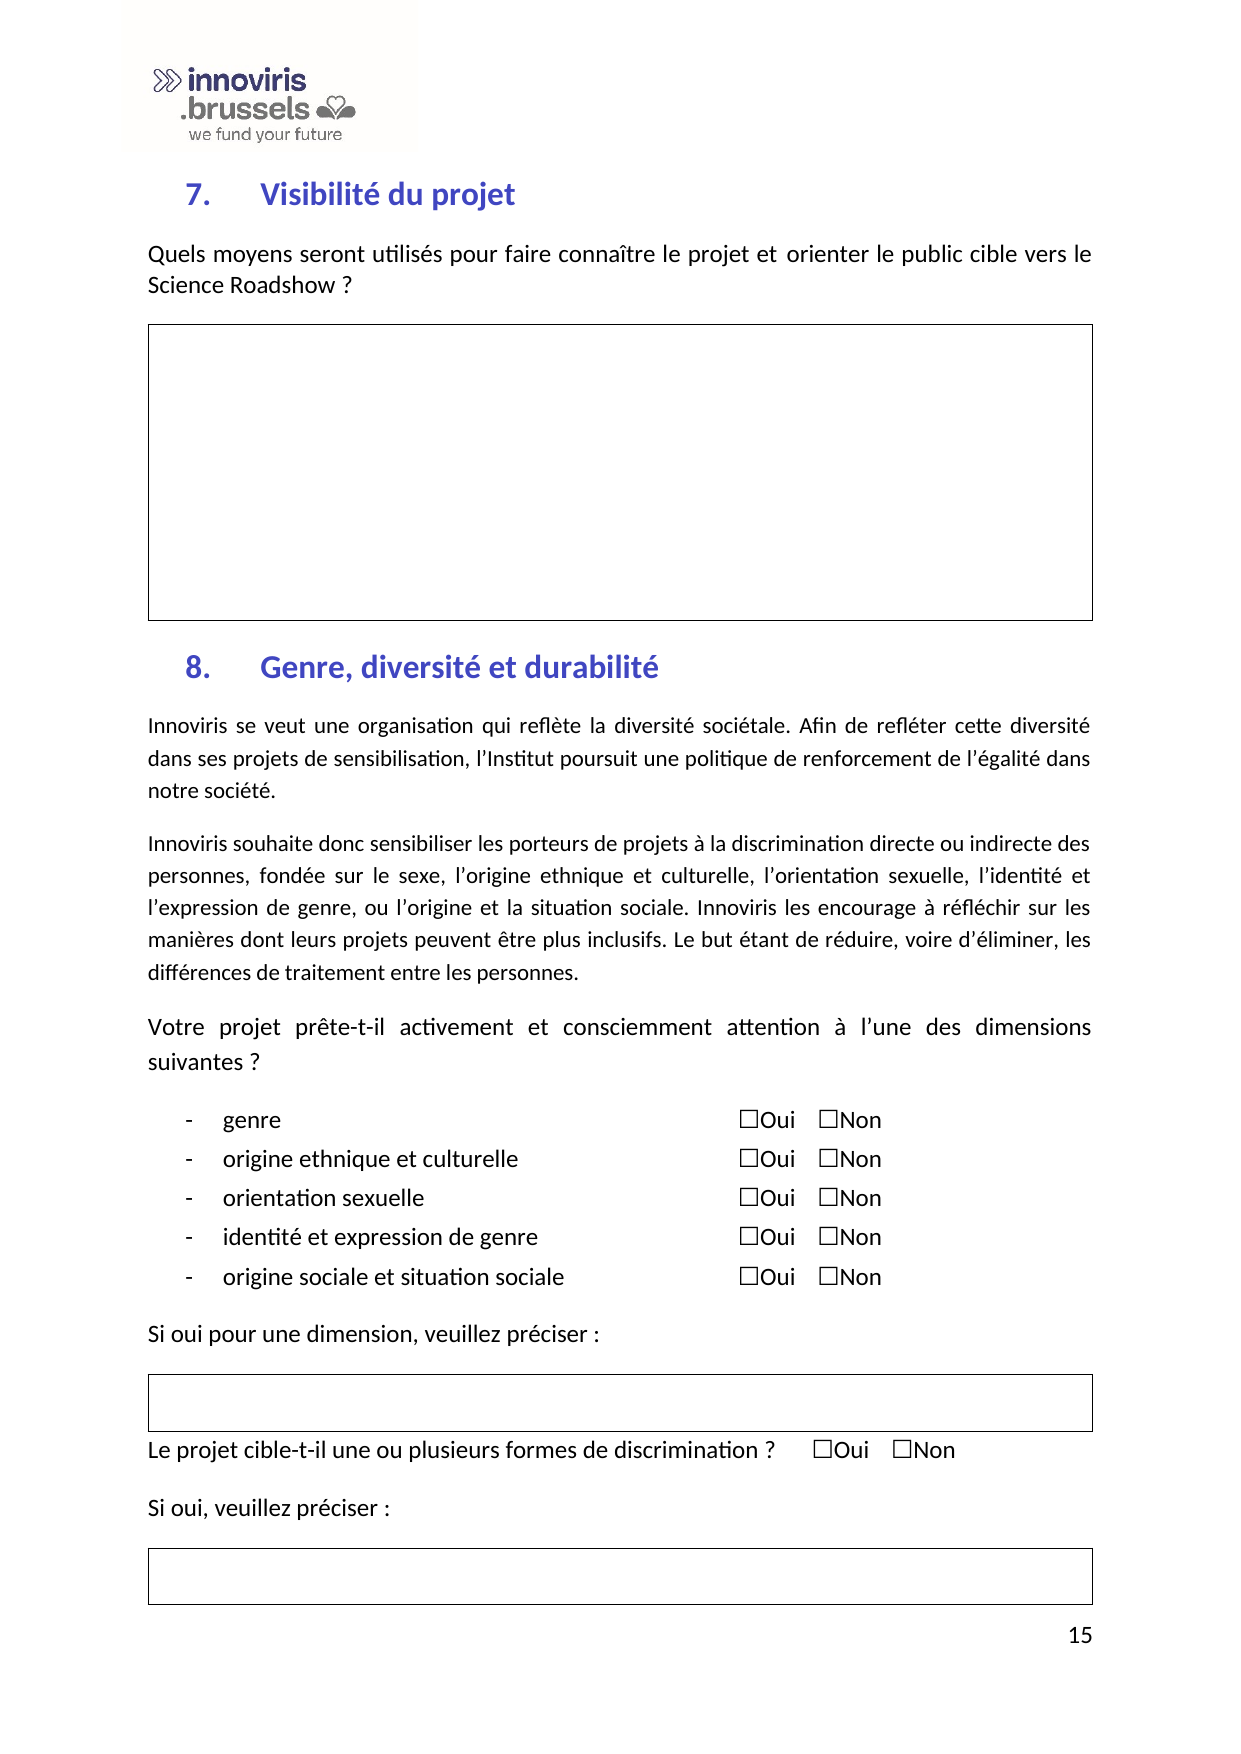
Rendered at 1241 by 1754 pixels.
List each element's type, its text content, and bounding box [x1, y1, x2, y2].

table_header [149, 1375, 1092, 1431]
list Quels moyens seront utilisés pour faire connaître le projet et orienter le public cible vers le Science Roadshow ? [148, 238, 1093, 299]
text Genre, diversité et durabilité [185, 646, 1093, 686]
table_header [149, 1549, 1092, 1604]
text Innoviris se veut une organisation qui reflète la diversité sociétale. Afin de refléter cette diversité dans ses projets de sensibilisation, l’Institut poursuit une politique de renforcement de l’égalité dans notre société. [148, 711, 1093, 804]
list origine sociale et situation sociale Oui Non [185, 1258, 1093, 1292]
text Le projet cible-t-il une ou plusieurs formes de discrimination ? Oui Non [148, 1432, 1093, 1466]
table_header [149, 325, 1092, 620]
list orientation sexuelle Oui Non [185, 1180, 1093, 1214]
list genre Oui Non [185, 1101, 1093, 1136]
picture [121, 0, 419, 152]
text Visibilité du projet [185, 173, 1093, 213]
text Si oui pour une dimension, veuillez préciser : [148, 1318, 1093, 1349]
list origine ethnique et culturelle Oui Non [185, 1141, 1093, 1175]
text Votre projet prête-t-il activement et consciemment attention à l’une des dimensions suivantes ? [148, 1011, 1093, 1076]
text Si oui, veuillez préciser : [148, 1492, 1093, 1522]
list identité et expression de genre Oui Non [185, 1219, 1093, 1253]
text Innoviris souhaite donc sensibiliser les porteurs de projets à la discrimination directe ou indirecte des personnes, fondée sur le sexe, l’origine ethnique et culturelle, l’orientation sexuelle, l’identité et l’expression de genre, ou l’origine et la situation sociale. Innoviris les encourage à réfléchir sur les manières dont leurs projets peuvent être plus inclusifs. Le but étant de réduire, voire d’éliminer, les différences de traitement entre les personnes. [148, 829, 1093, 986]
